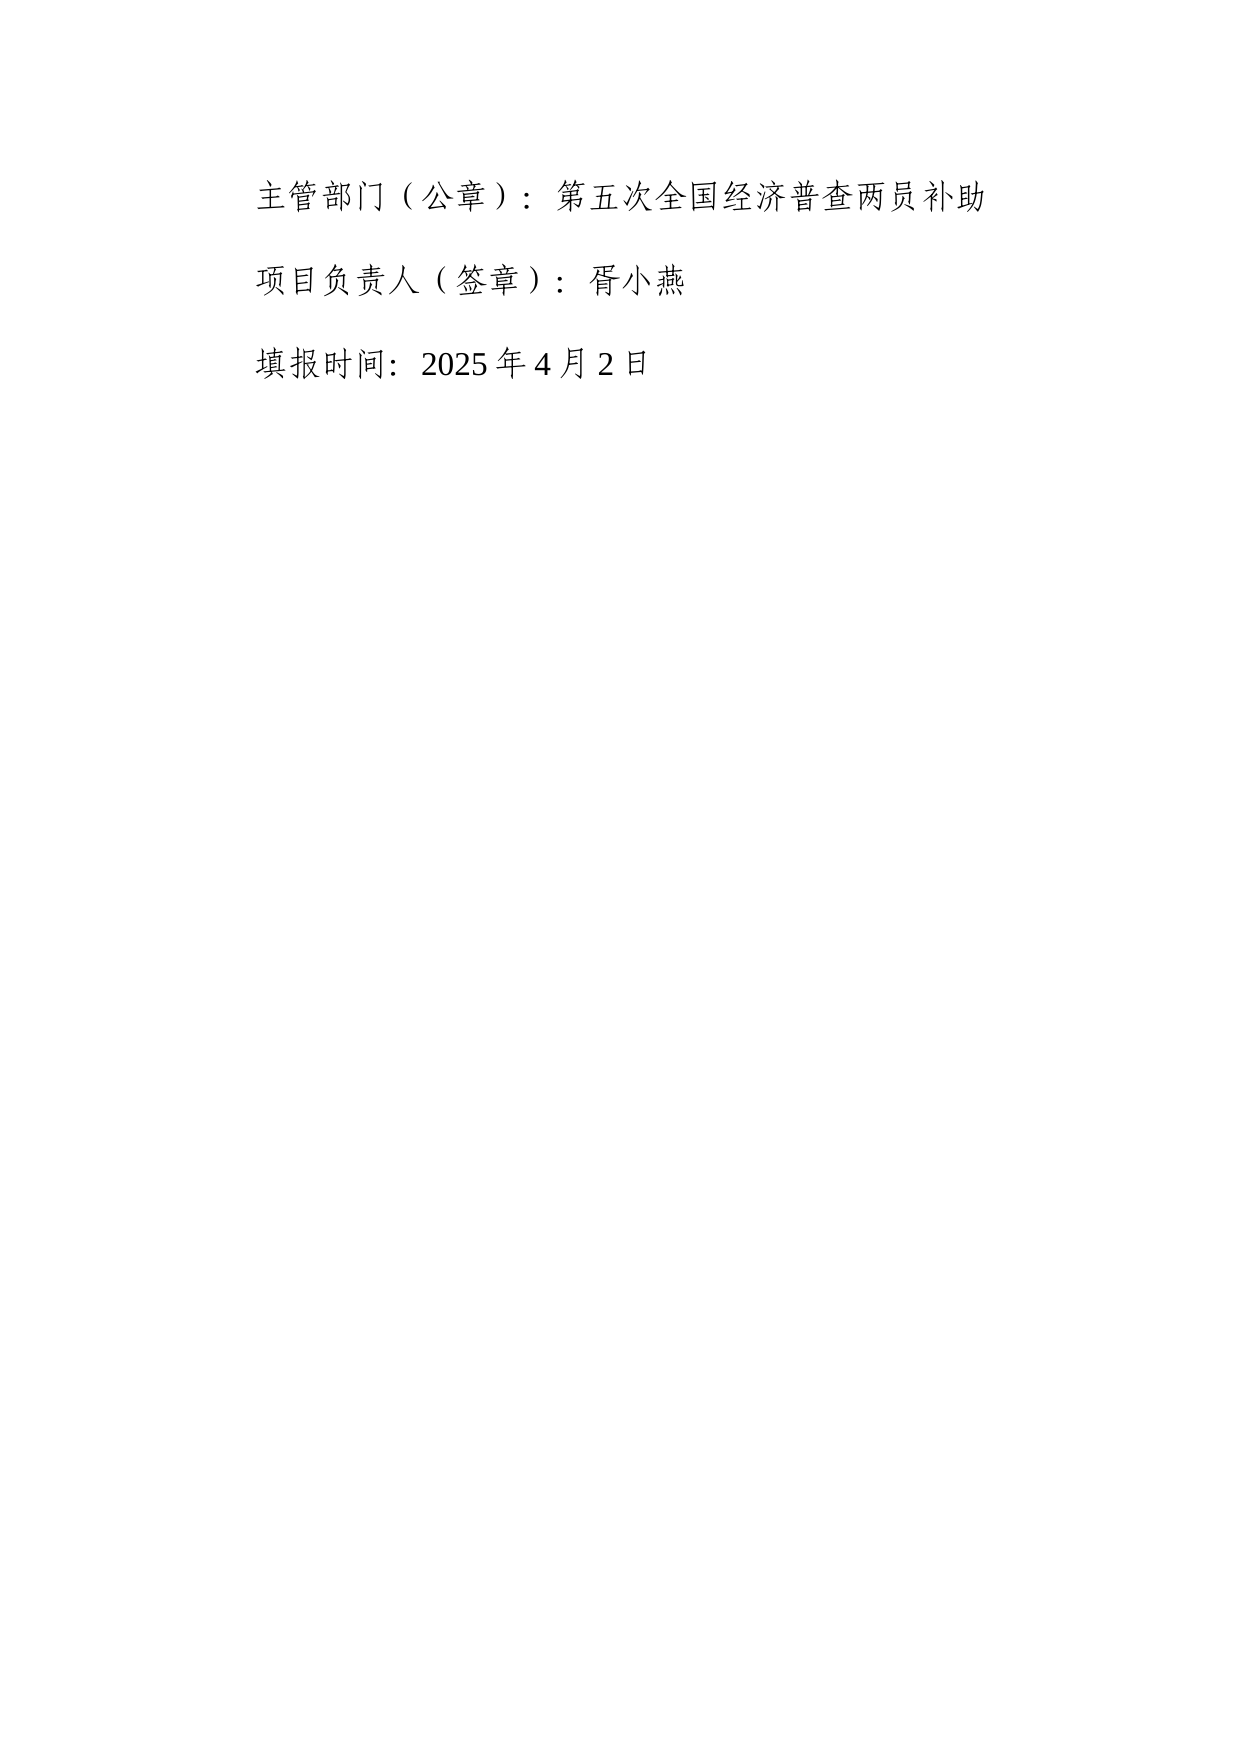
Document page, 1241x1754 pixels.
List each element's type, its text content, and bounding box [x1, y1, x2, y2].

text 项目负责人（签章）：胥小燕 [187, 246, 1053, 311]
text 填报时间：2025年4月2日 [187, 330, 1053, 395]
text 主管部门（公章）：第五次全国经济普查两员补助 [187, 162, 1053, 227]
